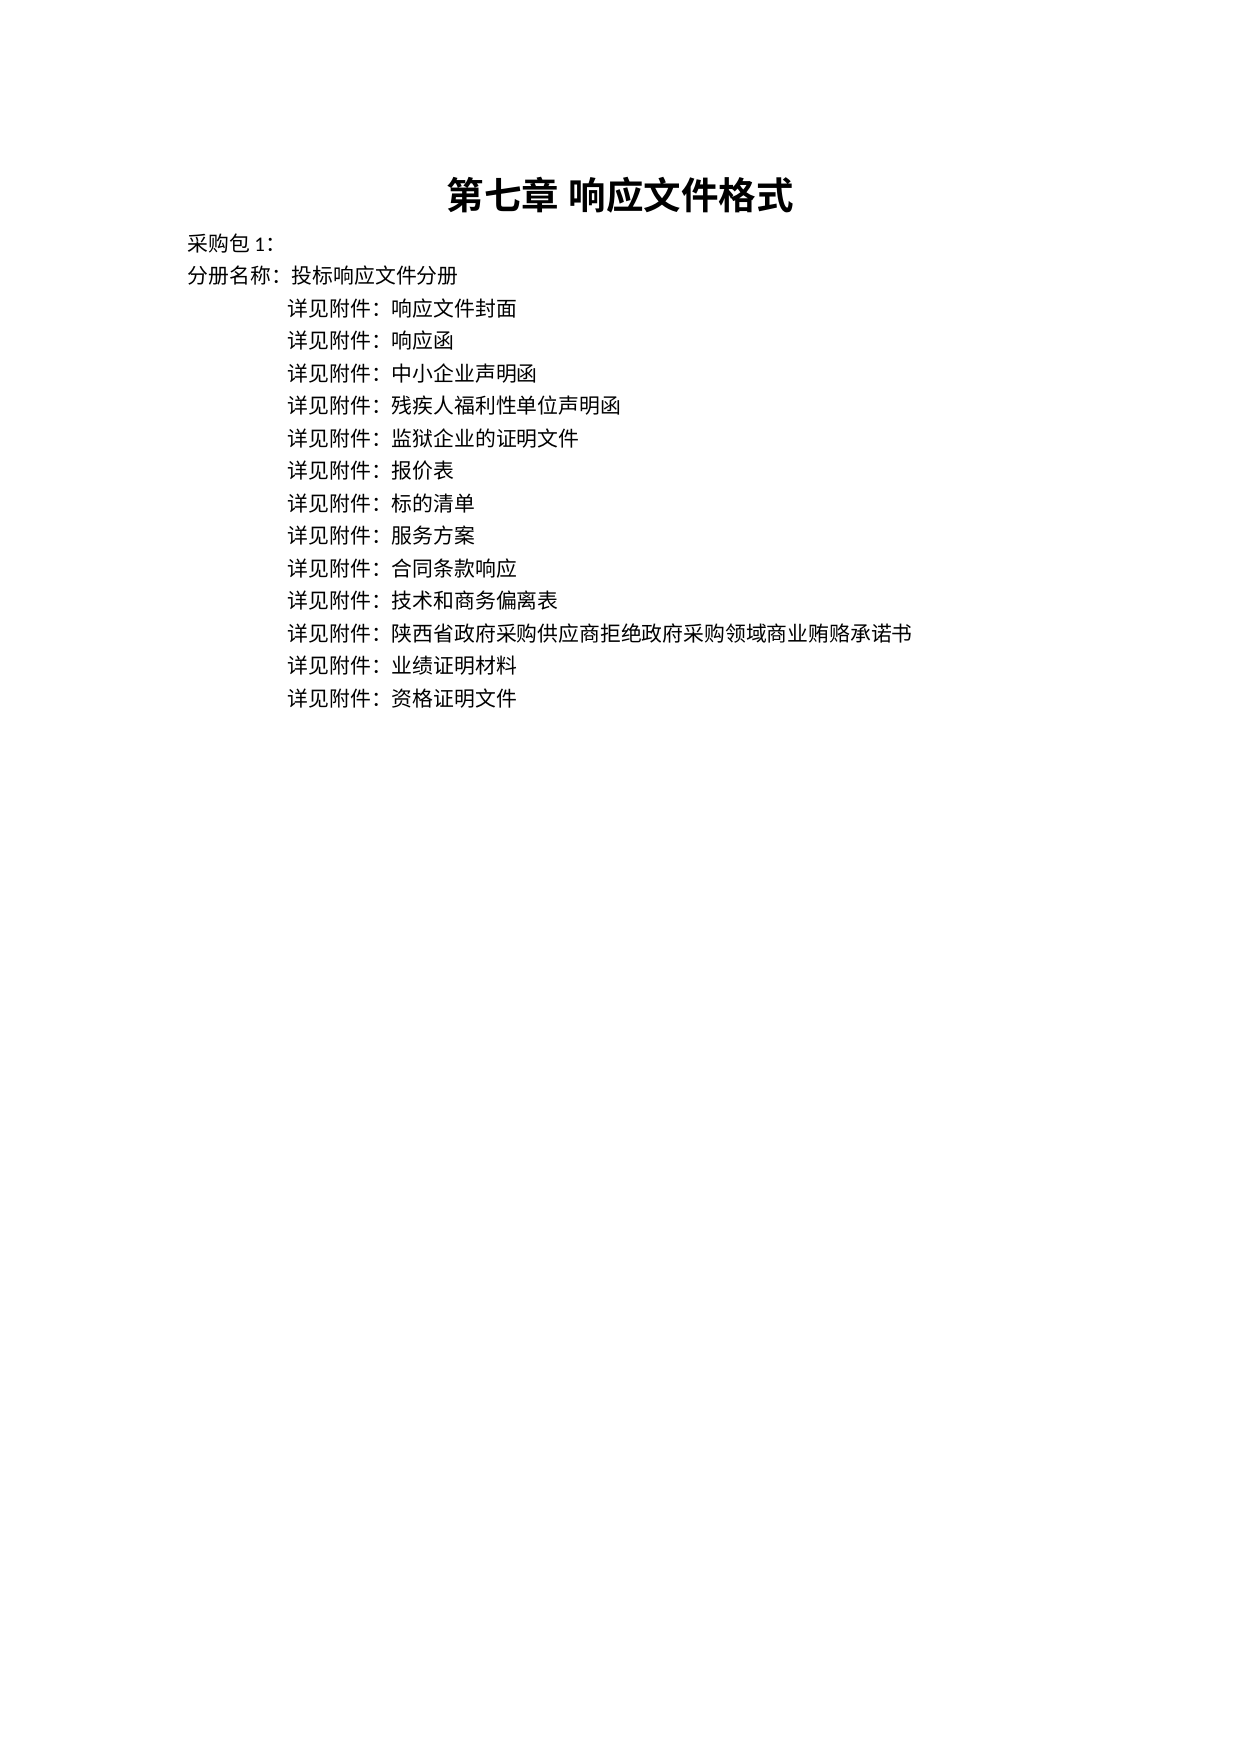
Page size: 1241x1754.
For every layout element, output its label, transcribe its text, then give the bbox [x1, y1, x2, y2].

text 第七章 响应文件格式 [187, 162, 1053, 227]
text 详见附件：残疾人福利性单位声明函 [187, 389, 1053, 422]
text 详见附件：报价表 [187, 454, 1053, 487]
text 详见附件：中小企业声明函 [187, 357, 1053, 389]
text 详见附件：响应函 [187, 324, 1053, 357]
text 详见附件：技术和商务偏离表 [187, 584, 1053, 617]
text 详见附件：标的清单 [187, 487, 1053, 519]
text 详见附件：服务方案 [187, 519, 1053, 552]
text 详见附件：监狱企业的证明文件 [187, 422, 1053, 454]
text 详见附件：合同条款响应 [187, 552, 1053, 584]
text 详见附件：资格证明文件 [187, 682, 1053, 714]
text 详见附件：陕西省政府采购供应商拒绝政府采购领域商业贿赂承诺书 [187, 617, 1053, 649]
text 采购包1： [187, 227, 1053, 259]
text 分册名称：投标响应文件分册 [187, 259, 1053, 292]
text 详见附件：响应文件封面 [187, 292, 1053, 324]
text 详见附件：业绩证明材料 [187, 649, 1053, 682]
